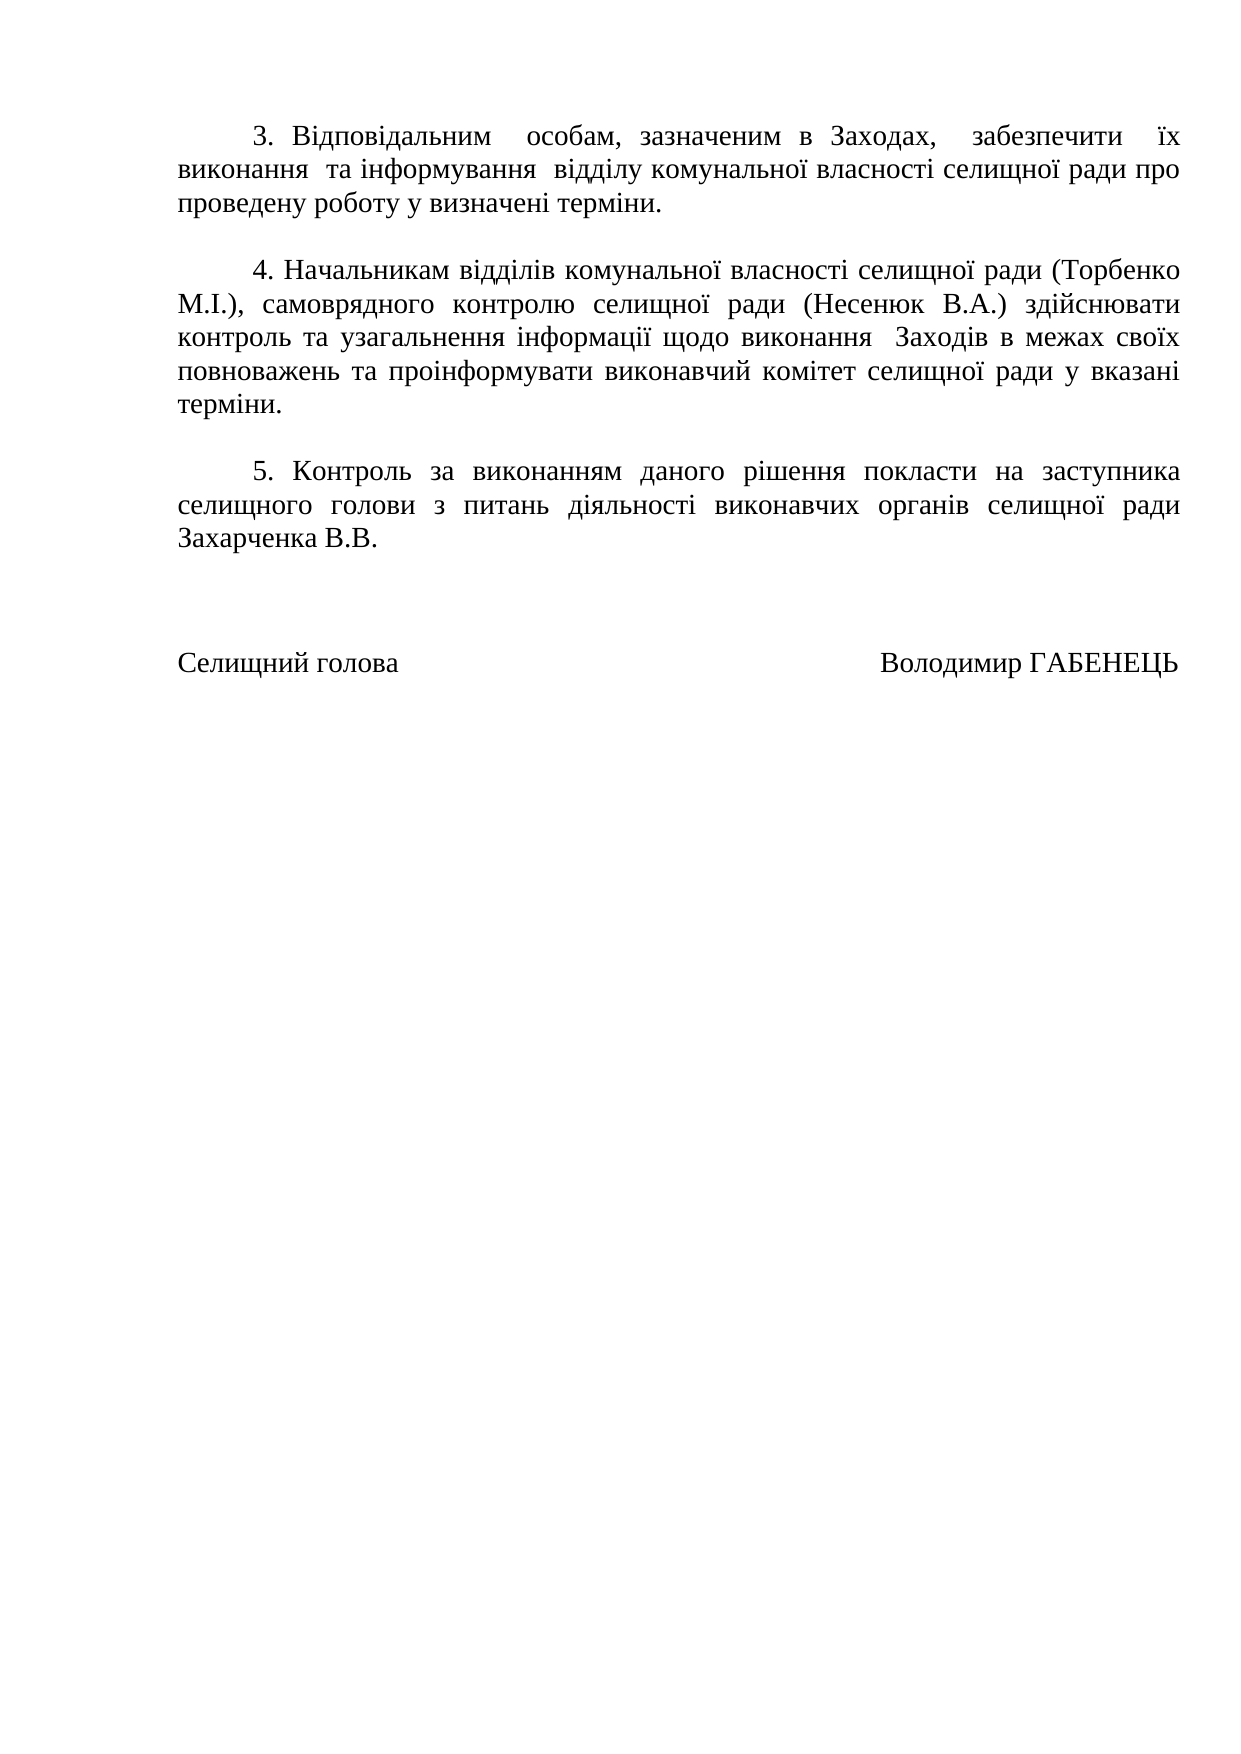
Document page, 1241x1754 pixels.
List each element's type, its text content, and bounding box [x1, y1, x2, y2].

text 3. Відповідальним особам, зазначеним в Заходах, забезпечити їх виконання та інформування відділу комунальної власності селищної ради про проведену роботу у визначені терміни. [177, 118, 1181, 219]
text 4. Начальникам відділів комунальної власності селищної ради (Торбенко М.І.), самоврядного контролю селищної ради (Несенюк В.А.) здійснювати контроль та узагальнення інформації щодо виконання Заходів в межах своїх повноважень та проінформувати виконавчий комітет селищної ради у вказані терміни. [177, 252, 1181, 420]
text Селищний голова Володимир ГАБЕНЕЦЬ [177, 645, 1181, 679]
text 5. Контроль за виконанням даного рішення покласти на заступника селищного голови з питань діяльності виконавчих органів селищної ради Захарченка В.В. [177, 453, 1181, 554]
